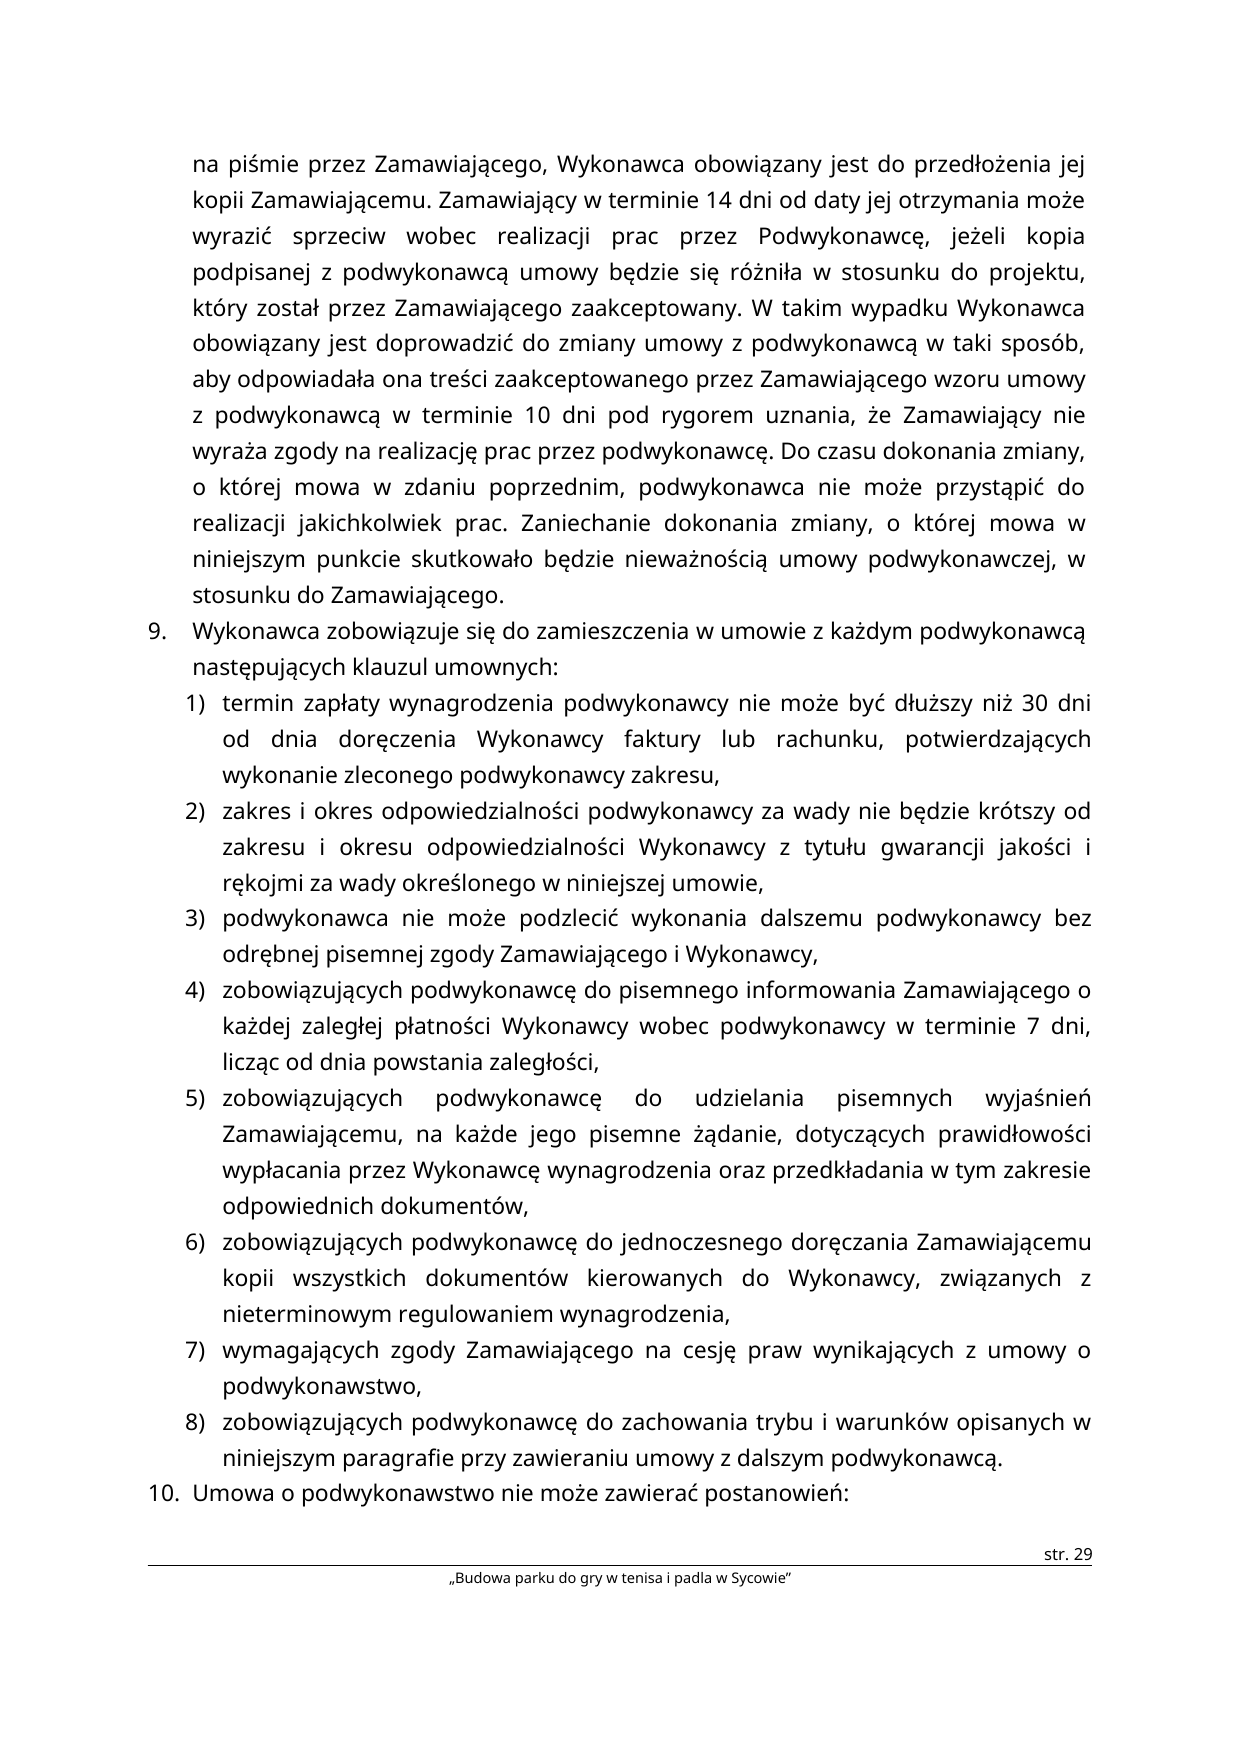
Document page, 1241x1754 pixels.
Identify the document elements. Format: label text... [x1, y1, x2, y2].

list Wykonawca zobowiązuje się do zamieszczenia w umowie z każdym podwykonawcą następujących klauzul umownych: [148, 615, 1087, 682]
list termin zapłaty wynagrodzenia podwykonawcy nie może być dłuższy niż 30 dni od dnia doręczenia Wykonawcy faktury lub rachunku, potwierdzających wykonanie zleconego podwykonawcy zakresu, [185, 687, 1092, 790]
list zakres i okres odpowiedzialności podwykonawcy za wady nie będzie krótszy od zakresu i okresu odpowiedzialności Wykonawcy z tytułu gwarancji jakości i rękojmi za wady określonego w niniejszej umowie, [185, 794, 1092, 898]
list Umowa o podwykonawstwo nie może zawierać postanowień: [148, 1477, 1087, 1509]
list wymagających zgody Zamawiającego na cesję praw wynikających z umowy o podwykonawstwo, [185, 1334, 1092, 1401]
list zobowiązujących podwykonawcę do zachowania trybu i warunków opisanych w niniejszym paragrafie przy zawieraniu umowy z dalszym podwykonawcą. [185, 1406, 1092, 1473]
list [148, 148, 1087, 610]
list zobowiązujących podwykonawcę do udzielania pisemnych wyjaśnień Zamawiającemu, na każde jego pisemne żądanie, dotyczących prawidłowości wypłacania przez Wykonawcę wynagrodzenia oraz przedkładania w tym zakresie odpowiednich dokumentów, [185, 1082, 1092, 1221]
list zobowiązujących podwykonawcę do jednoczesnego doręczania Zamawiającemu kopii wszystkich dokumentów kierowanych do Wykonawcy, związanych z nieterminowym regulowaniem wynagrodzenia, [185, 1226, 1092, 1329]
list zobowiązujących podwykonawcę do pisemnego informowania Zamawiającego o każdej zaległej płatności Wykonawcy wobec podwykonawcy w terminie 7 dni, licząc od dnia powstania zaległości, [185, 974, 1092, 1077]
list podwykonawca nie może podzlecić wykonania dalszemu podwykonawcy bez odrębnej pisemnej zgody Zamawiającego i Wykonawcy, [185, 902, 1092, 969]
